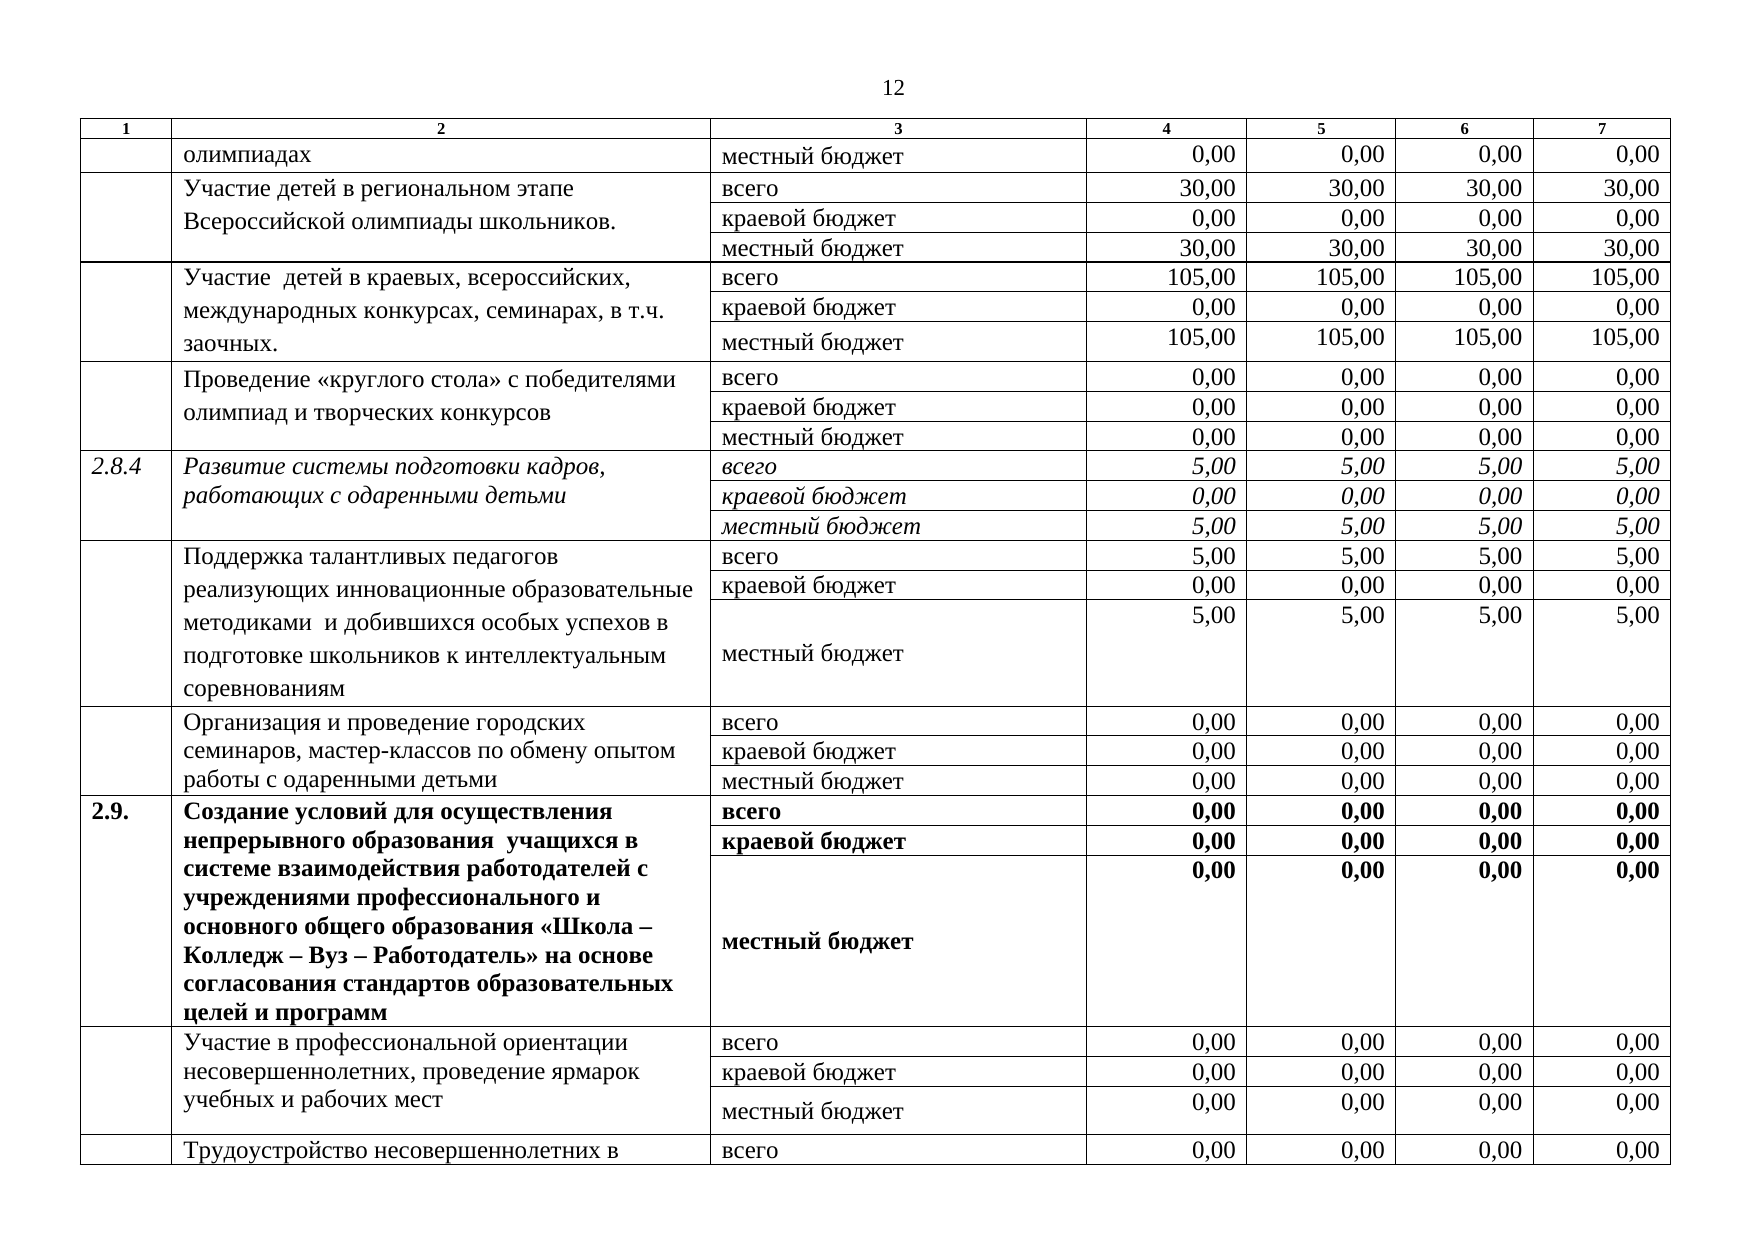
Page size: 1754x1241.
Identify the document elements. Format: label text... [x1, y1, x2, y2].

table_cell 0,00 [1534, 362, 1670, 391]
table_cell 0,00 [1396, 856, 1533, 1026]
table_cell 0,00 [1534, 392, 1670, 421]
table_cell 5,00 [1534, 511, 1670, 540]
table_cell 0,00 [1247, 1135, 1395, 1164]
table_cell 105,00 [1396, 263, 1533, 291]
table_cell 5,00 [1247, 451, 1395, 480]
table_cell 0,00 [1534, 1027, 1670, 1056]
table_cell 0,00 [1534, 422, 1670, 450]
table_cell 0,00 [1534, 736, 1670, 765]
table_cell 0,00 [1247, 707, 1395, 735]
table_cell 5,00 [1087, 451, 1246, 480]
table_cell 0,00 [1247, 203, 1395, 232]
table_cell краевой бюджет [711, 203, 1086, 232]
table_cell 0,00 [1087, 422, 1246, 450]
table_cell 105,00 [1247, 322, 1395, 361]
table_cell всего [711, 263, 1086, 291]
table_cell краевой бюджет [711, 736, 1086, 765]
table_cell 0,00 [1087, 571, 1246, 599]
table_cell Участие в профессиональной ориентации несовершеннолетних, проведение ярмарок учебных и рабочих мест [172, 1027, 710, 1134]
table_cell 0,00 [1087, 203, 1246, 232]
table_cell 0,00 [1087, 481, 1246, 510]
table_cell 2.8.4 [81, 451, 171, 540]
table_cell 5,00 [1396, 451, 1533, 480]
table_cell 0,00 [1534, 796, 1670, 825]
table_cell 0,00 [1396, 362, 1533, 391]
table_cell 0,00 [1396, 1027, 1533, 1056]
table_cell 0,00 [1247, 766, 1395, 795]
table_cell 0,00 [1087, 1135, 1246, 1164]
table_cell 0,00 [1396, 392, 1533, 421]
table_cell всего [711, 1135, 1086, 1164]
table_cell 0,00 [1534, 1087, 1670, 1134]
table_cell 0,00 [1247, 826, 1395, 854]
table_cell 30,00 [1247, 173, 1395, 202]
table_cell [81, 1027, 171, 1134]
table_cell Поддержка талантливых педагогов реализующих инновационные образовательные методиками и добившихся особых успехов в подготовке школьников к интеллектуальным соревнованиям [172, 541, 710, 706]
table_cell всего [711, 173, 1086, 202]
table_cell 0,00 [1247, 1027, 1395, 1056]
table_cell 5,00 [1534, 541, 1670, 569]
table_cell местный бюджет [711, 600, 1086, 706]
table_cell 5,00 [1247, 541, 1395, 569]
table_cell местный бюджет [711, 766, 1086, 795]
table_cell 0,00 [1087, 1087, 1246, 1134]
table_cell 105,00 [1534, 263, 1670, 291]
table_cell 0,00 [1087, 736, 1246, 765]
table_cell 0,00 [1396, 707, 1533, 735]
table_cell местный бюджет [711, 511, 1086, 540]
table_cell 5,00 [1087, 511, 1246, 540]
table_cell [172, 1135, 710, 1164]
table_cell 5,00 [1396, 511, 1533, 540]
table_cell 30,00 [1087, 173, 1246, 202]
table_cell 30,00 [1534, 233, 1670, 261]
table_cell 0,00 [1087, 392, 1246, 421]
table_cell 5,00 [1247, 511, 1395, 540]
table_cell 0,00 [1534, 856, 1670, 1026]
table_cell 0,00 [1247, 856, 1395, 1026]
table_cell 0,00 [1396, 139, 1533, 172]
table_header 6 [1396, 119, 1533, 138]
table_cell 0,00 [1087, 826, 1246, 854]
table_cell 0,00 [1396, 422, 1533, 450]
table_cell Проведение «круглого стола» с победителями олимпиад и творческих конкурсов [172, 362, 710, 450]
table_cell 0,00 [1087, 707, 1246, 735]
table_cell 30,00 [1087, 233, 1246, 261]
table_cell 0,00 [1247, 481, 1395, 510]
table_cell 0,00 [1534, 766, 1670, 795]
table_cell местный бюджет [711, 1087, 1086, 1134]
table_cell [81, 541, 171, 706]
table_cell 5,00 [1087, 541, 1246, 569]
table_cell [81, 263, 171, 361]
table_cell 0,00 [1087, 796, 1246, 825]
table_cell Организация и проведение городских семинаров, мастер-классов по обмену опытом работы с одаренными детьми [172, 707, 710, 795]
table_cell 0,00 [1247, 796, 1395, 825]
table_cell 0,00 [1247, 392, 1395, 421]
table_cell 0,00 [1087, 856, 1246, 1026]
table_cell 0,00 [1534, 139, 1670, 172]
table_cell всего [711, 541, 1086, 569]
table_cell Участие детей в региональном этапе Всероссийской олимпиады школьников. [172, 173, 710, 261]
table_cell 5,00 [1396, 541, 1533, 569]
table_cell Развитие системы подготовки кадров, работающих с одаренными детьми [172, 451, 710, 540]
table_cell 105,00 [1087, 263, 1246, 291]
table_cell краевой бюджет [711, 1057, 1086, 1086]
table_cell 0,00 [1534, 826, 1670, 854]
table_cell местный бюджет [711, 233, 1086, 261]
table_cell 0,00 [1396, 766, 1533, 795]
table_cell 0,00 [1247, 139, 1395, 172]
table_cell 0,00 [1396, 796, 1533, 825]
table_cell 5,00 [1087, 600, 1246, 706]
table_cell 5,00 [1247, 600, 1395, 706]
table_header 2 [172, 119, 710, 138]
table_cell 0,00 [1396, 571, 1533, 599]
table_cell местный бюджет [711, 422, 1086, 450]
table_cell 0,00 [1247, 292, 1395, 321]
table_cell всего [711, 707, 1086, 735]
table_cell 0,00 [1247, 362, 1395, 391]
table_cell 30,00 [1534, 173, 1670, 202]
table_cell 0,00 [1247, 1057, 1395, 1086]
table_cell 0,00 [1396, 1135, 1533, 1164]
table_cell 0,00 [1396, 1057, 1533, 1086]
table_cell 0,00 [1087, 139, 1246, 172]
table_cell всего [711, 362, 1086, 391]
table_cell Участие детей в краевых, всероссийских, международных конкурсах, семинарах, в т.ч. заочных. [172, 263, 710, 361]
table_header 4 [1087, 119, 1246, 138]
table_cell 0,00 [1247, 1087, 1395, 1134]
table_cell 0,00 [1247, 571, 1395, 599]
table_cell всего [711, 451, 1086, 480]
table_cell 105,00 [1087, 322, 1246, 361]
table_cell 0,00 [1396, 736, 1533, 765]
table_cell 0,00 [1534, 292, 1670, 321]
table_header 1 [81, 119, 171, 138]
table_cell 0,00 [1534, 203, 1670, 232]
table_cell 0,00 [1247, 422, 1395, 450]
table_cell 0,00 [1396, 292, 1533, 321]
table_cell 5,00 [1534, 451, 1670, 480]
table_cell 2.9. [81, 796, 171, 1026]
table_cell 0,00 [1087, 292, 1246, 321]
table_cell 0,00 [1396, 481, 1533, 510]
table_header 5 [1247, 119, 1395, 138]
table_cell 30,00 [1396, 173, 1533, 202]
table_cell [81, 1135, 171, 1164]
table_cell 0,00 [1396, 1087, 1533, 1134]
table_cell Создание условий для осуществления непрерывного образования учащихся в системе взаимодействия работодателей с учреждениями профессионального и основного общего образования «Школа – Колледж – Вуз – Работодатель» на основе согласования стандартов образовательных целей и программ [172, 796, 710, 1026]
table_cell местный бюджет [711, 322, 1086, 361]
table_cell 105,00 [1247, 263, 1395, 291]
table_header 7 [1534, 119, 1670, 138]
table_cell местный бюджет [711, 139, 1086, 172]
table_cell всего [711, 1027, 1086, 1056]
table_cell 0,00 [1534, 571, 1670, 599]
table_cell [81, 362, 171, 450]
table_cell 105,00 [1534, 322, 1670, 361]
table_cell краевой бюджет [711, 292, 1086, 321]
table_cell [81, 707, 171, 795]
table_cell 5,00 [1396, 600, 1533, 706]
table_cell 0,00 [1087, 1057, 1246, 1086]
table_cell 0,00 [1396, 826, 1533, 854]
table_cell 0,00 [1534, 1135, 1670, 1164]
table_cell 0,00 [1534, 481, 1670, 510]
table_cell 0,00 [1087, 362, 1246, 391]
table_cell 0,00 [1087, 766, 1246, 795]
table_cell 105,00 [1396, 322, 1533, 361]
table_cell 0,00 [1534, 1057, 1670, 1086]
table_cell краевой бюджет [711, 392, 1086, 421]
table_cell 0,00 [1534, 707, 1670, 735]
table_cell местный бюджет [711, 856, 1086, 1026]
table_cell краевой бюджет [711, 481, 1086, 510]
table_cell 0,00 [1247, 736, 1395, 765]
table_cell 5,00 [1534, 600, 1670, 706]
table_cell краевой бюджет [711, 826, 1086, 854]
table_cell краевой бюджет [711, 571, 1086, 599]
table_cell всего [711, 796, 1086, 825]
table_cell [81, 173, 171, 261]
table_header 3 [711, 119, 1086, 138]
table_cell 30,00 [1396, 233, 1533, 261]
table_cell 30,00 [1247, 233, 1395, 261]
table_cell 0,00 [1087, 1027, 1246, 1056]
table_cell 0,00 [1396, 203, 1533, 232]
